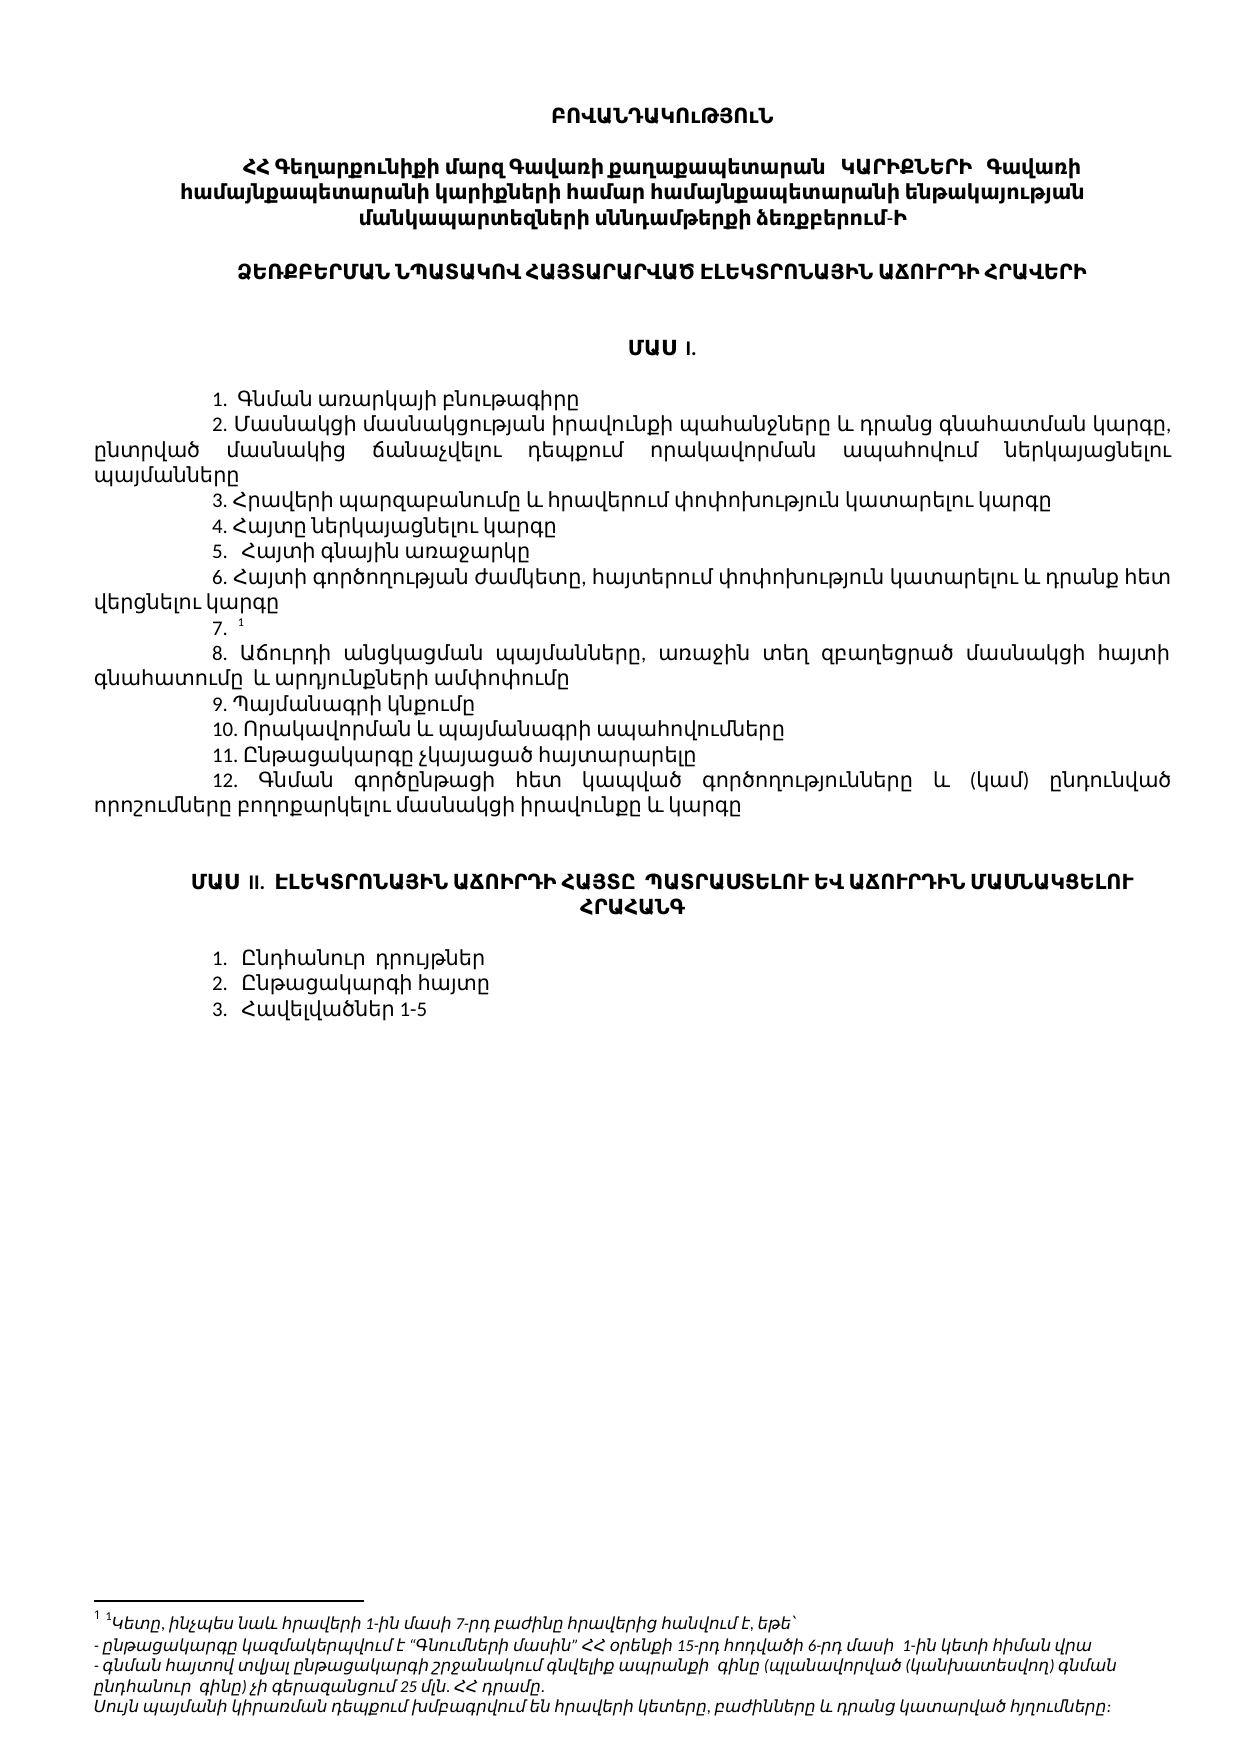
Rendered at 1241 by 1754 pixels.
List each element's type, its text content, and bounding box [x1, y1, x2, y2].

text 1. Ընդհանուր դրույթներ [94, 945, 1171, 971]
text 2. Մասնակցի մասնակցության իրավունքի պահանջները և դրանց գնահատման կարգը, ընտրված մասնակից ճանաչվելու դեպքում որակավորման ապահովում ներկայացնելու պայմանները [94, 411, 1171, 488]
text ՄԱՍ II. ԷԼԵԿՏՐՈՆԱՅԻՆ ԱՃՈԻՐԴԻ ՀԱՅՏԸ ՊԱՏՐԱՍՏԵԼՈՒ ԵՎ ԱՃՈՒՐԴԻՆ ՄԱՍՆԱԿՑԵԼՈՒ ՀՐԱՀԱՆԳ [94, 869, 1171, 920]
text 7. 1 [94, 615, 1171, 640]
text ՀՀ Գեղարքունիքի մարզ Գավառի քաղաքապետարան ԿԱՐԻՔՆԵՐԻ Գավառի համայնքապետարանի կարիքների համար համայնքապետարանի ենթակայության մանկապարտեզների սննդամթերքի ձեռքբերում-Ի [94, 154, 1171, 230]
text ՁԵՌՔԲԵՐՄԱՆ ՆՊԱՏԱԿՈՎ ՀԱՅՏԱՐԱՐՎԱԾ ԷԼԵԿՏՐՈՆԱՅԻՆ ԱՃՈՒՐԴԻ ՀՐԱՎԵՐԻ [94, 259, 1171, 284]
text 12. Գնման գործընթացի հետ կապված գործողությունները և (կամ) ընդունված որոշումները բողոքարկելու մասնակցի իրավունքը և կարգը [94, 767, 1171, 818]
text 2. Ընթացակարգի հայտը [94, 971, 1171, 996]
text 3. Հավելվածներ 1-5 [94, 996, 1171, 1021]
text 10. Որակավորման և պայմանագրի ապահովումները [94, 716, 1171, 742]
text 6. Հայտի գործողության ժամկետը, հայտերում փոփոխություն կատարելու և դրանք հետ վերցնելու կարգը [94, 564, 1171, 615]
text ԲՈՎԱՆԴԱԿՈւԹՅՈւՆ [94, 103, 1171, 128]
text 4. Հայտը ներկայացնելու կարգը [94, 513, 1171, 538]
text 9. Պայմանագրի կնքումը [94, 691, 1171, 716]
text ՄԱՍ I. [94, 335, 1171, 361]
text 3. Հրավերի պարզաբանումը և հրավերում փոփոխություն կատարելու կարգը [94, 488, 1171, 513]
text 11. Ընթացակարգը չկայացած հայտարարելը [94, 742, 1171, 767]
text 8. Աճուրդի անցկացման պայմանները, առաջին տեղ զբաղեցրած մասնակցի հայտի գնահատումը և արդյունքների ամփոփումը [94, 640, 1171, 691]
text 1. Գնման առարկայի բնութագիրը [94, 386, 1171, 411]
text 5. Հայտի գնային առաջարկը [94, 538, 1171, 564]
